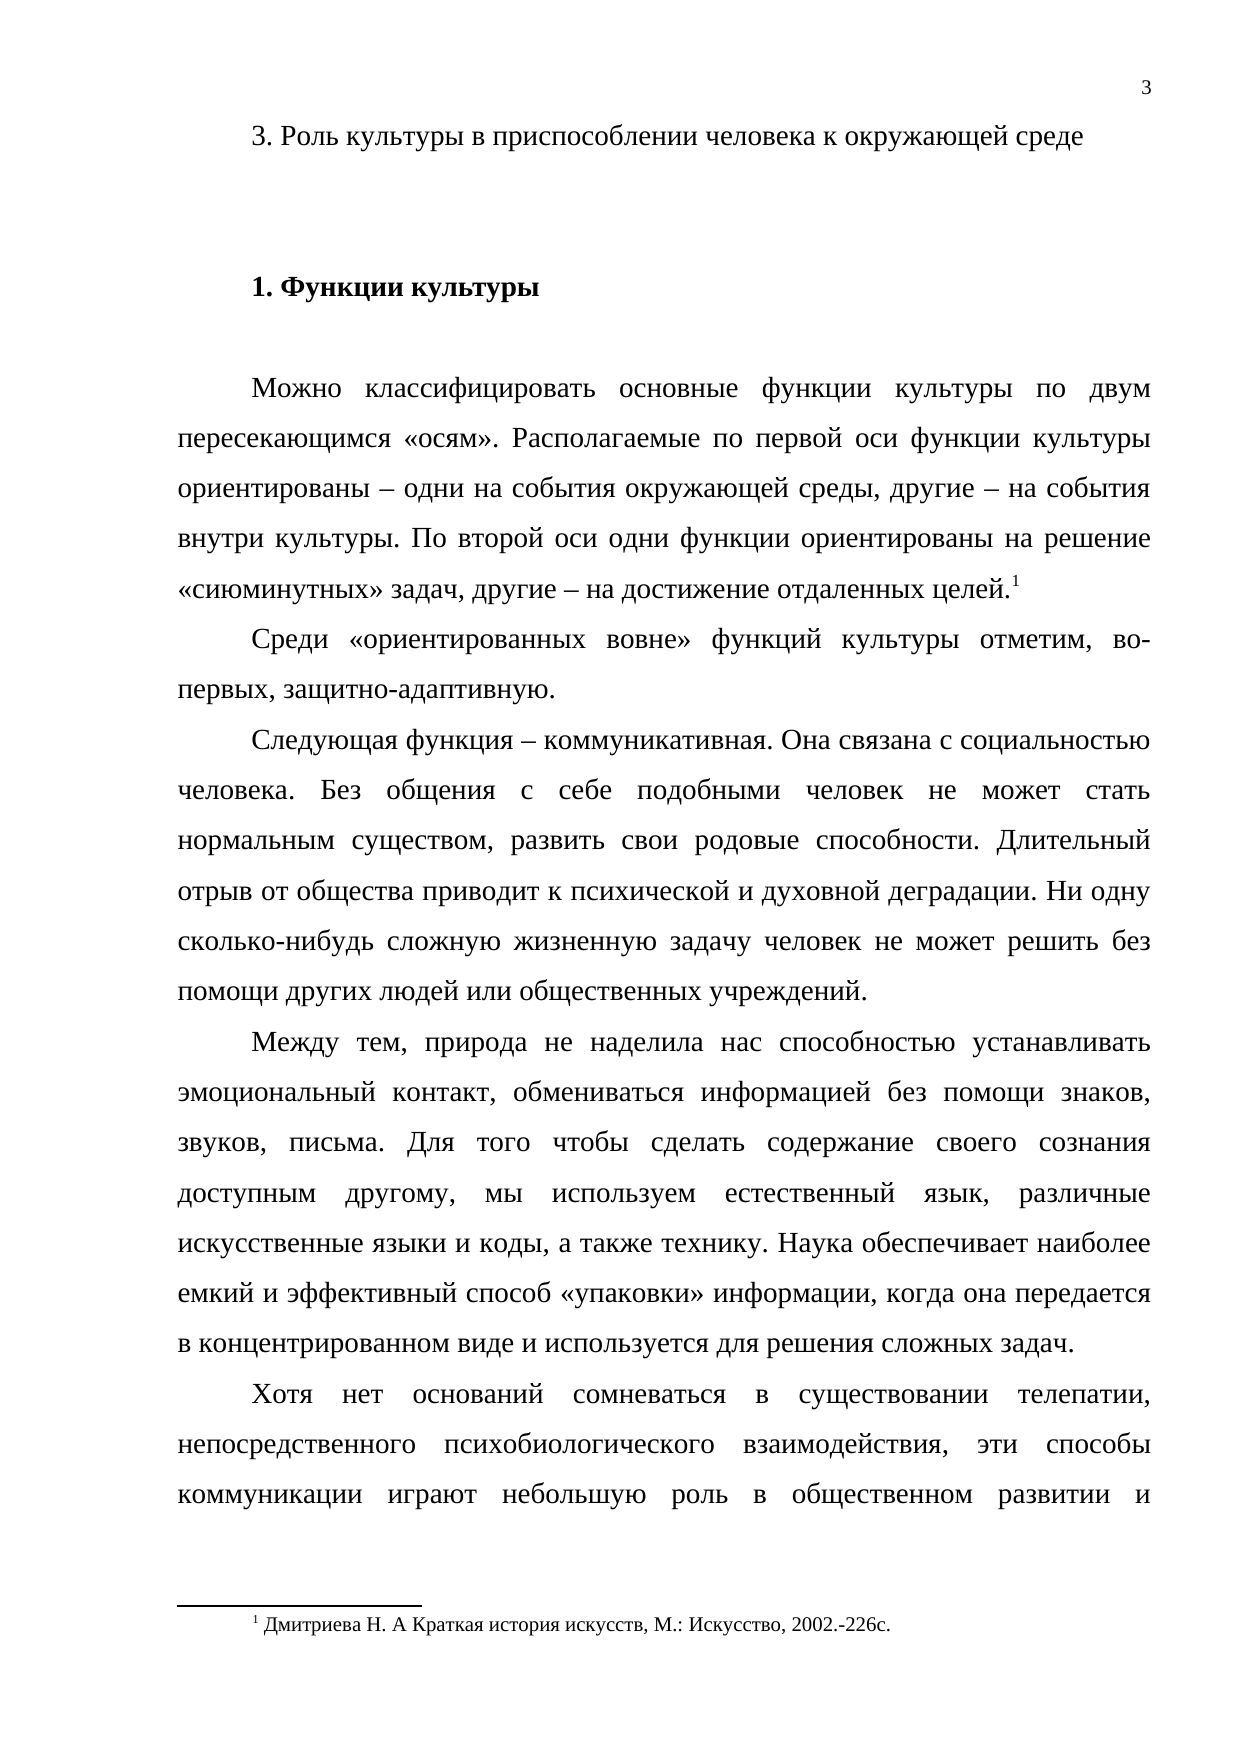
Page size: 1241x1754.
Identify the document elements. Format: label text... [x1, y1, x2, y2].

text 3. Роль культуры в приспособлении человека к окружающей среде [177, 118, 1152, 152]
text Можно классифицировать основные функции культуры по двум пересекающимся «осям». Располагаемые по первой оси функции культуры ориентированы – одни на события окружающей среды, другие – на события внутри культуры. По второй оси одни функции ориентированы на решение «сиюминутных» задач, другие – на достижение отдаленных целей. [177, 370, 1152, 604]
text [177, 1376, 1152, 1510]
text Между тем, природа не наделила нас способностью устанавливать эмоциональный контакт, обмениваться информацией без помощи знаков, звуков, письма. Для того чтобы сделать содержание своего сознания доступным другому, мы используем естественный язык, различные искусственные языки и коды, а также технику. Наука обеспечивает наиболее емкий и эффективный способ «упаковки» информации, когда oна передается в концентрированном виде и используется для решения сложных задач. [177, 1024, 1152, 1359]
text Среди «ориентированных вовне» функций культуры отметим, во-первых, защитно-адаптивную. [177, 621, 1152, 705]
text Следующая функция – коммуникативная. Она связана с социальностью человека. Без общения с себе подобными человек не может стать нормальным существом, развить свои родовые способности. Длительный отрыв от общества приводит к психической и духовной деградации. Ни одну сколько-нибудь сложную жизненную задачу человек не может решить без помощи других людей или общественных учреждений. [177, 722, 1152, 1007]
subtitle 1. Функции культуры [177, 269, 1152, 303]
